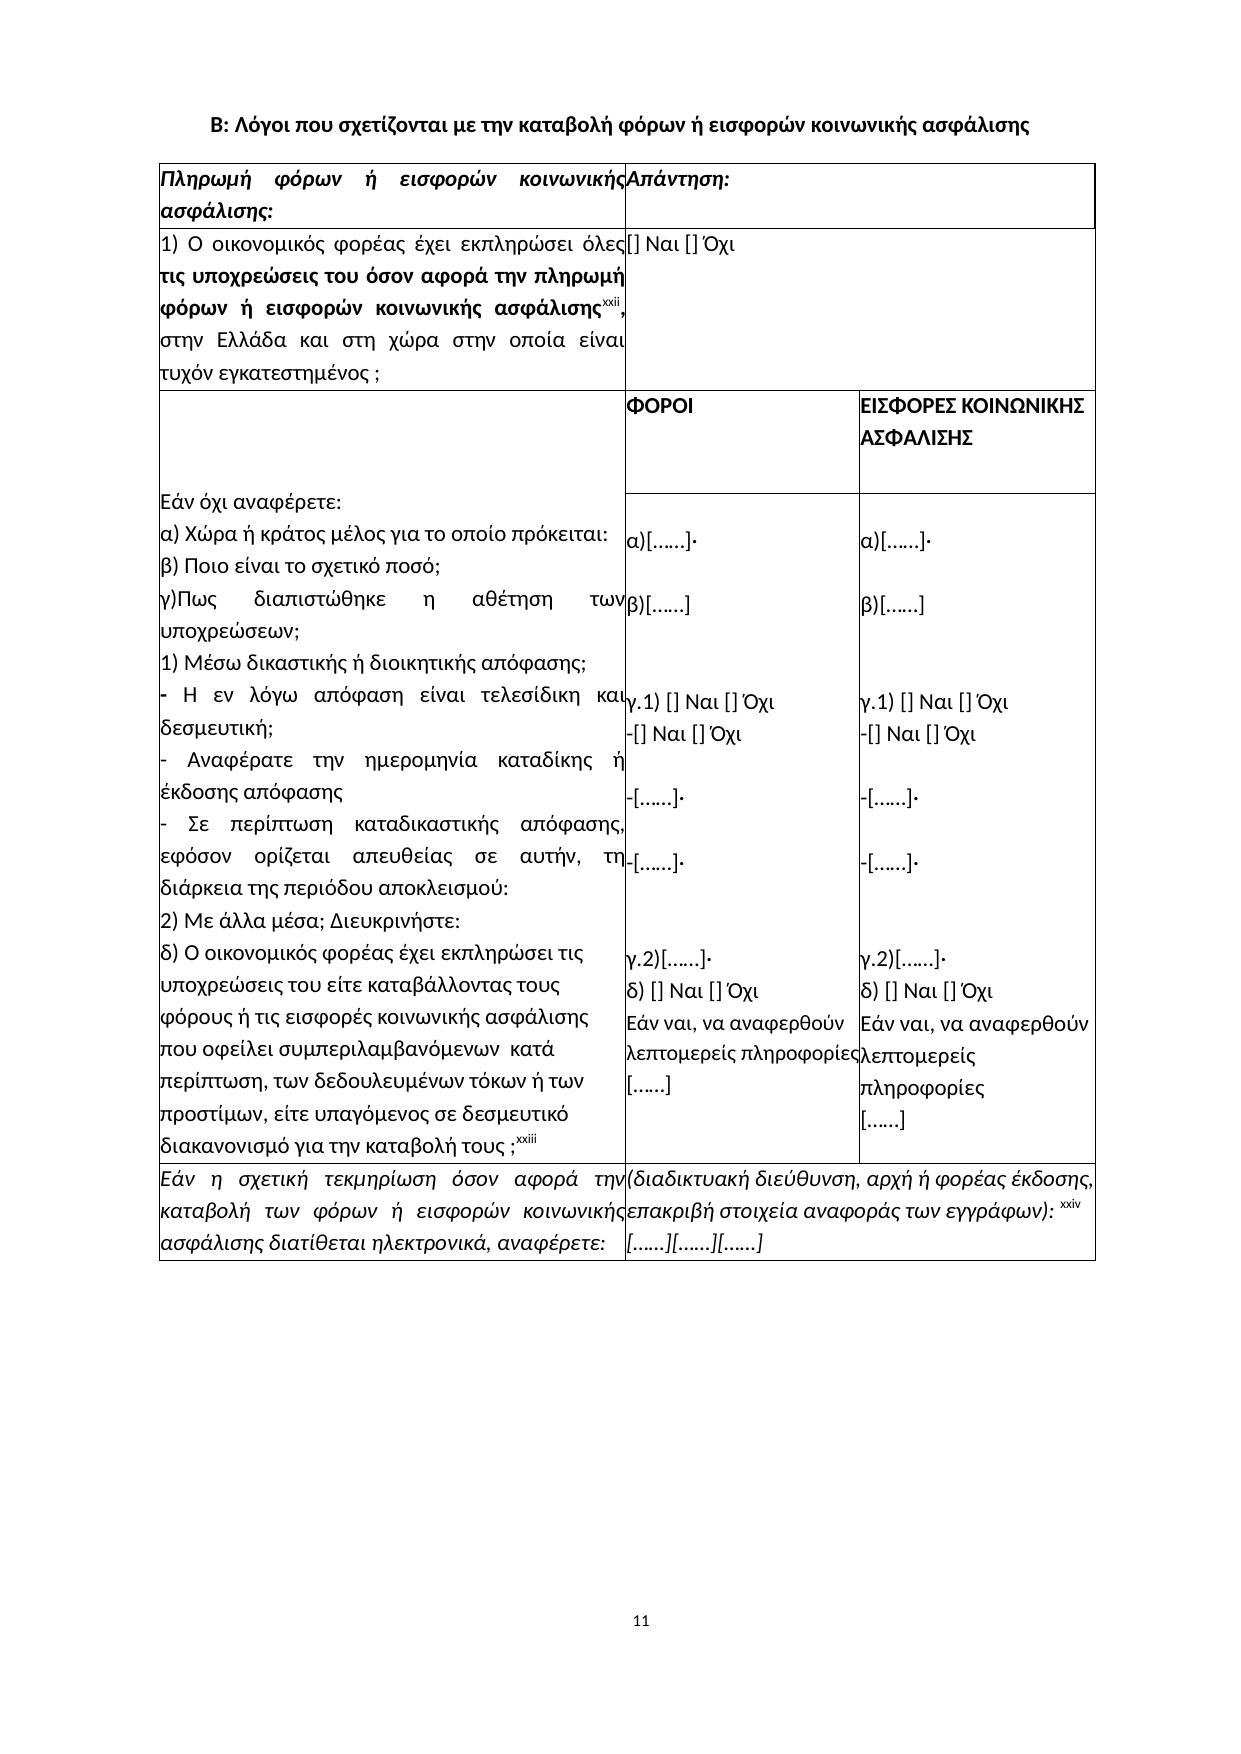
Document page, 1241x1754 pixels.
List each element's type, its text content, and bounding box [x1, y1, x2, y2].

table_header Πληρωμή φόρων ή εισφορών κοινωνικής ασφάλισης: [160, 164, 625, 228]
table_cell Εάν όχι αναφέρετε: α) Χώρα ή κράτος μέλος για το οποίο πρόκειται: β) Ποιο είναι το σχετικό ποσό; γ)Πως διαπιστώθηκε η αθέτηση των υποχρεώσεων; 1) Μέσω δικαστικής ή διοικητικής απόφασης; - Η εν λόγω απόφαση είναι τελεσίδικη και δεσμευτική; - Αναφέρατε την ημερομηνία καταδίκης ή έκδοσης απόφασης - Σε περίπτωση καταδικαστικής απόφασης, εφόσον ορίζεται απευθείας σε αυτήν, τη διάρκεια της περιόδου αποκλεισμού: 2) Με άλλα μέσα; Διευκρινήστε: δ) Ο οικονομικός φορέας έχει εκπληρώσει τις υποχρεώσεις του είτε καταβάλλοντας τους φόρους ή τις εισφορές κοινωνικής ασφάλισης που οφείλει συμπεριλαμβανόμενων κατά περίπτωση, των δεδουλευμένων τόκων ή των προστίμων, είτε υπαγόμενος σε δεσμευτικό διακανονισμό για την καταβολή τους ; [160, 391, 625, 1163]
text Β: Λόγοι που σχετίζονται με την καταβολή φόρων ή εισφορών κοινωνικής ασφάλισης [159, 110, 1081, 138]
table_cell ΦΟΡΟΙ [626, 391, 859, 493]
table_header Απάντηση: [626, 164, 1094, 228]
table_cell α)[……]· β)[……] γ.1) [] Ναι [] Όχι -[] Ναι [] Όχι -[……]· -[……]· γ.2)[……]· δ) [] Ναι [] Όχι Εάν ναι, να αναφερθούν λεπτομερείς πληροφορίες [……] [860, 494, 1095, 1163]
table_cell ΕΙΣΦΟΡΕΣ ΚΟΙΝΩΝΙΚΗΣ ΑΣΦΑΛΙΣΗΣ [860, 391, 1095, 493]
table_cell 1) Ο οικονομικός φορέας έχει εκπληρώσει όλες τις υποχρεώσεις του όσον αφορά την πληρωμή φόρων ή εισφορών κοινωνικής ασφάλισης, στην Ελλάδα και στη χώρα στην οποία είναι τυχόν εγκατεστημένος ; [160, 229, 625, 390]
table_cell (διαδικτυακή διεύθυνση, αρχή ή φορέας έκδοσης, επακριβή στοιχεία αναφοράς των εγγράφων): [……][……][……] [626, 1164, 1095, 1260]
table_cell α)[……]· β)[……] γ.1) [] Ναι [] Όχι -[] Ναι [] Όχι -[……]· -[……]· γ.2)[……]· δ) [] Ναι [] Όχι Εάν ναι, να αναφερθούν λεπτομερείς πληροφορίες [……] [626, 494, 859, 1163]
table_cell [] Ναι [] Όχι [626, 229, 1095, 390]
table_cell Εάν η σχετική τεκμηρίωση όσον αφορά την καταβολή των φόρων ή εισφορών κοινωνικής ασφάλισης διατίθεται ηλεκτρονικά, αναφέρετε: [160, 1164, 625, 1260]
